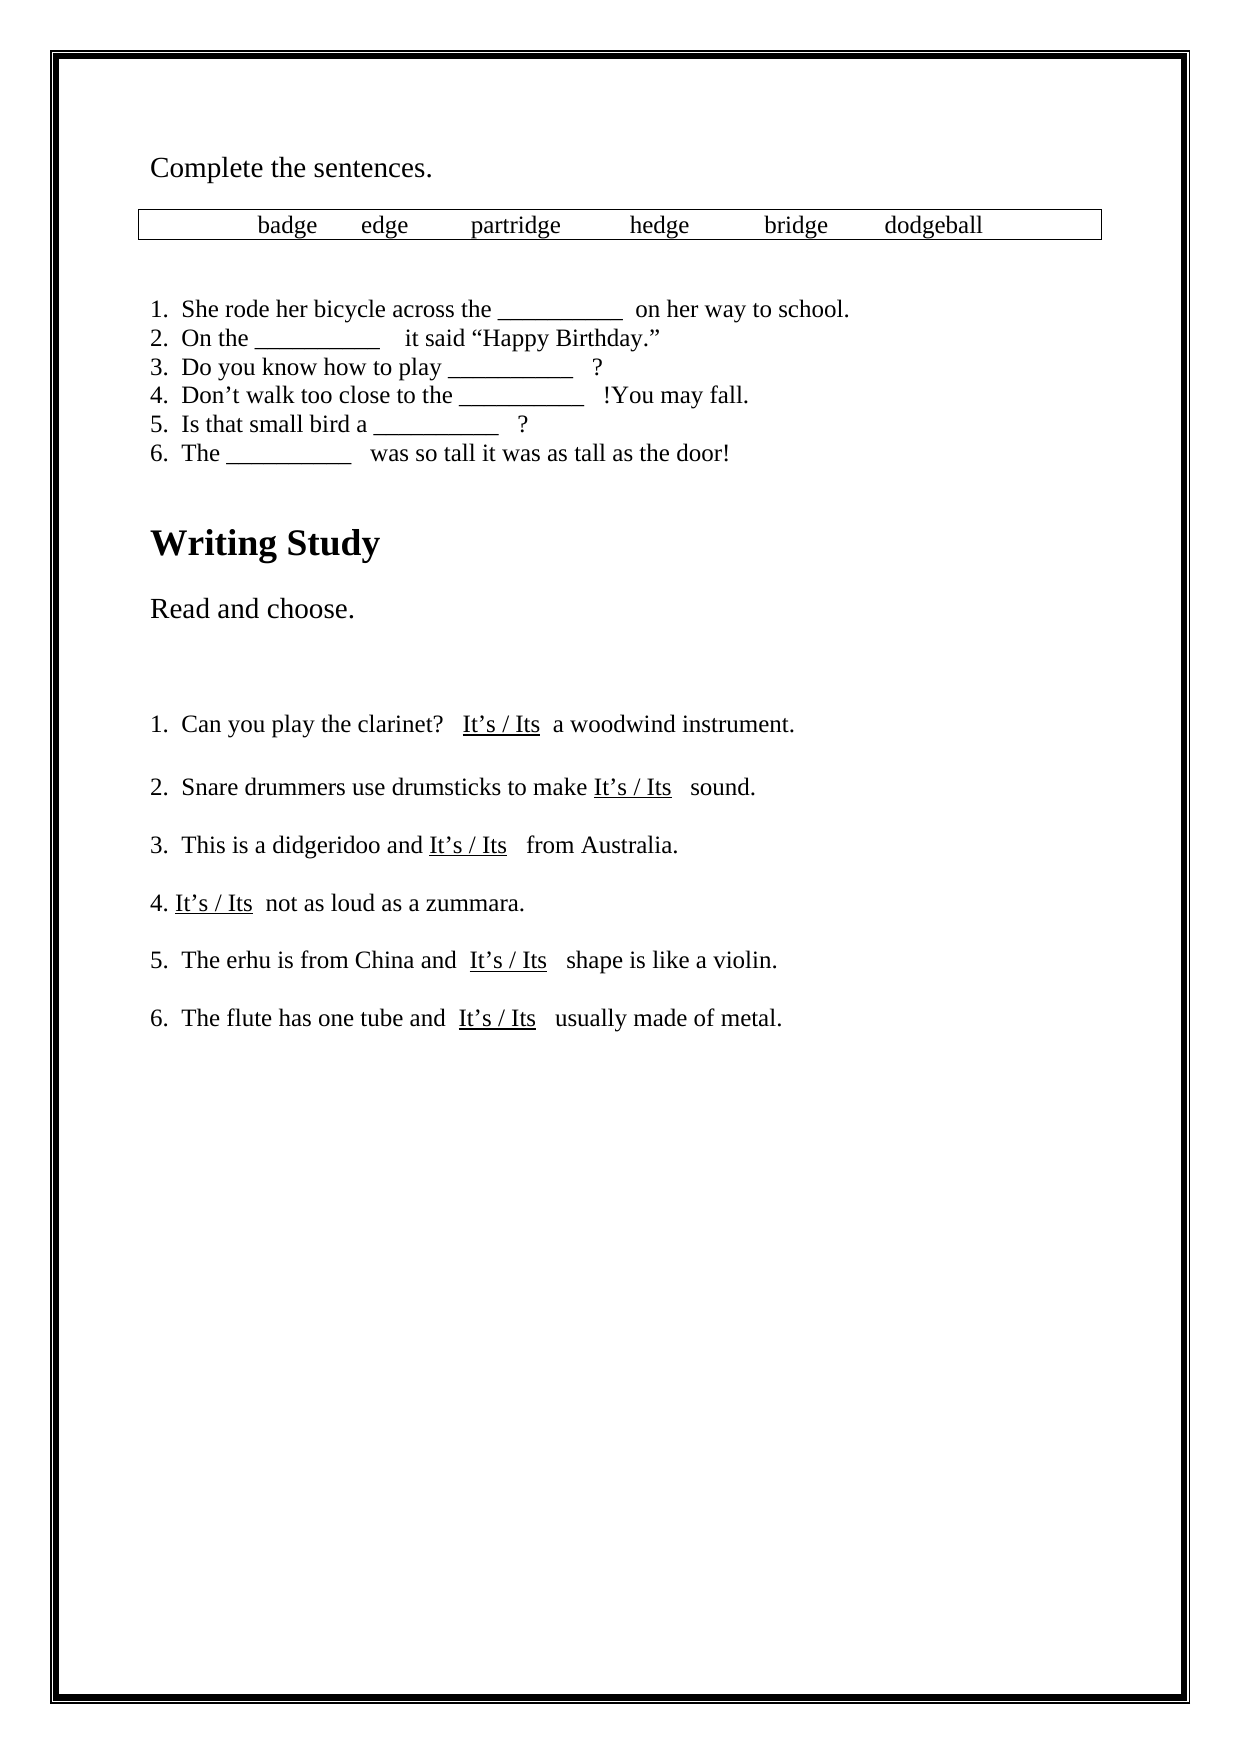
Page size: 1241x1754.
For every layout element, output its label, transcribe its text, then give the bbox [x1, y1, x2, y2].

text 4. Don’t walk too close to the __________ !You may fall. [150, 380, 1090, 409]
text Read and choose. [150, 591, 1090, 624]
table_header badge edge partridge hedge bridge dodgeball [139, 210, 1101, 239]
text 2. On the __________ it said “Happy Birthday.” [150, 323, 1090, 352]
text 6. The __________ was so tall it was as tall as the door! [150, 438, 1090, 467]
text 6. The flute has one tube and It’s / Its usually made of metal. [150, 1003, 1090, 1032]
text 5. The erhu is from China and It’s / Its shape is like a violin. [150, 946, 1090, 974]
text 1. Can you play the clarinet? It’s / Its a woodwind instrument. [150, 709, 1090, 738]
text 4. It’s / Its not as loud as a zummara. [150, 888, 1090, 916]
text Complete the sentences. [150, 150, 1090, 183]
text Writing Study [150, 520, 1090, 563]
text 3. This is a didgeridoo and It’s / Its from Australia. [150, 830, 1090, 858]
text 1. She rode her bicycle across the __________ on her way to school. [150, 294, 1090, 323]
text 3. Do you know how to play __________ ? [150, 352, 1090, 380]
text 2. Snare drummers use drumsticks to make It’s / Its sound. [150, 772, 1090, 801]
text 5. Is that small bird a __________ ? [150, 409, 1090, 438]
